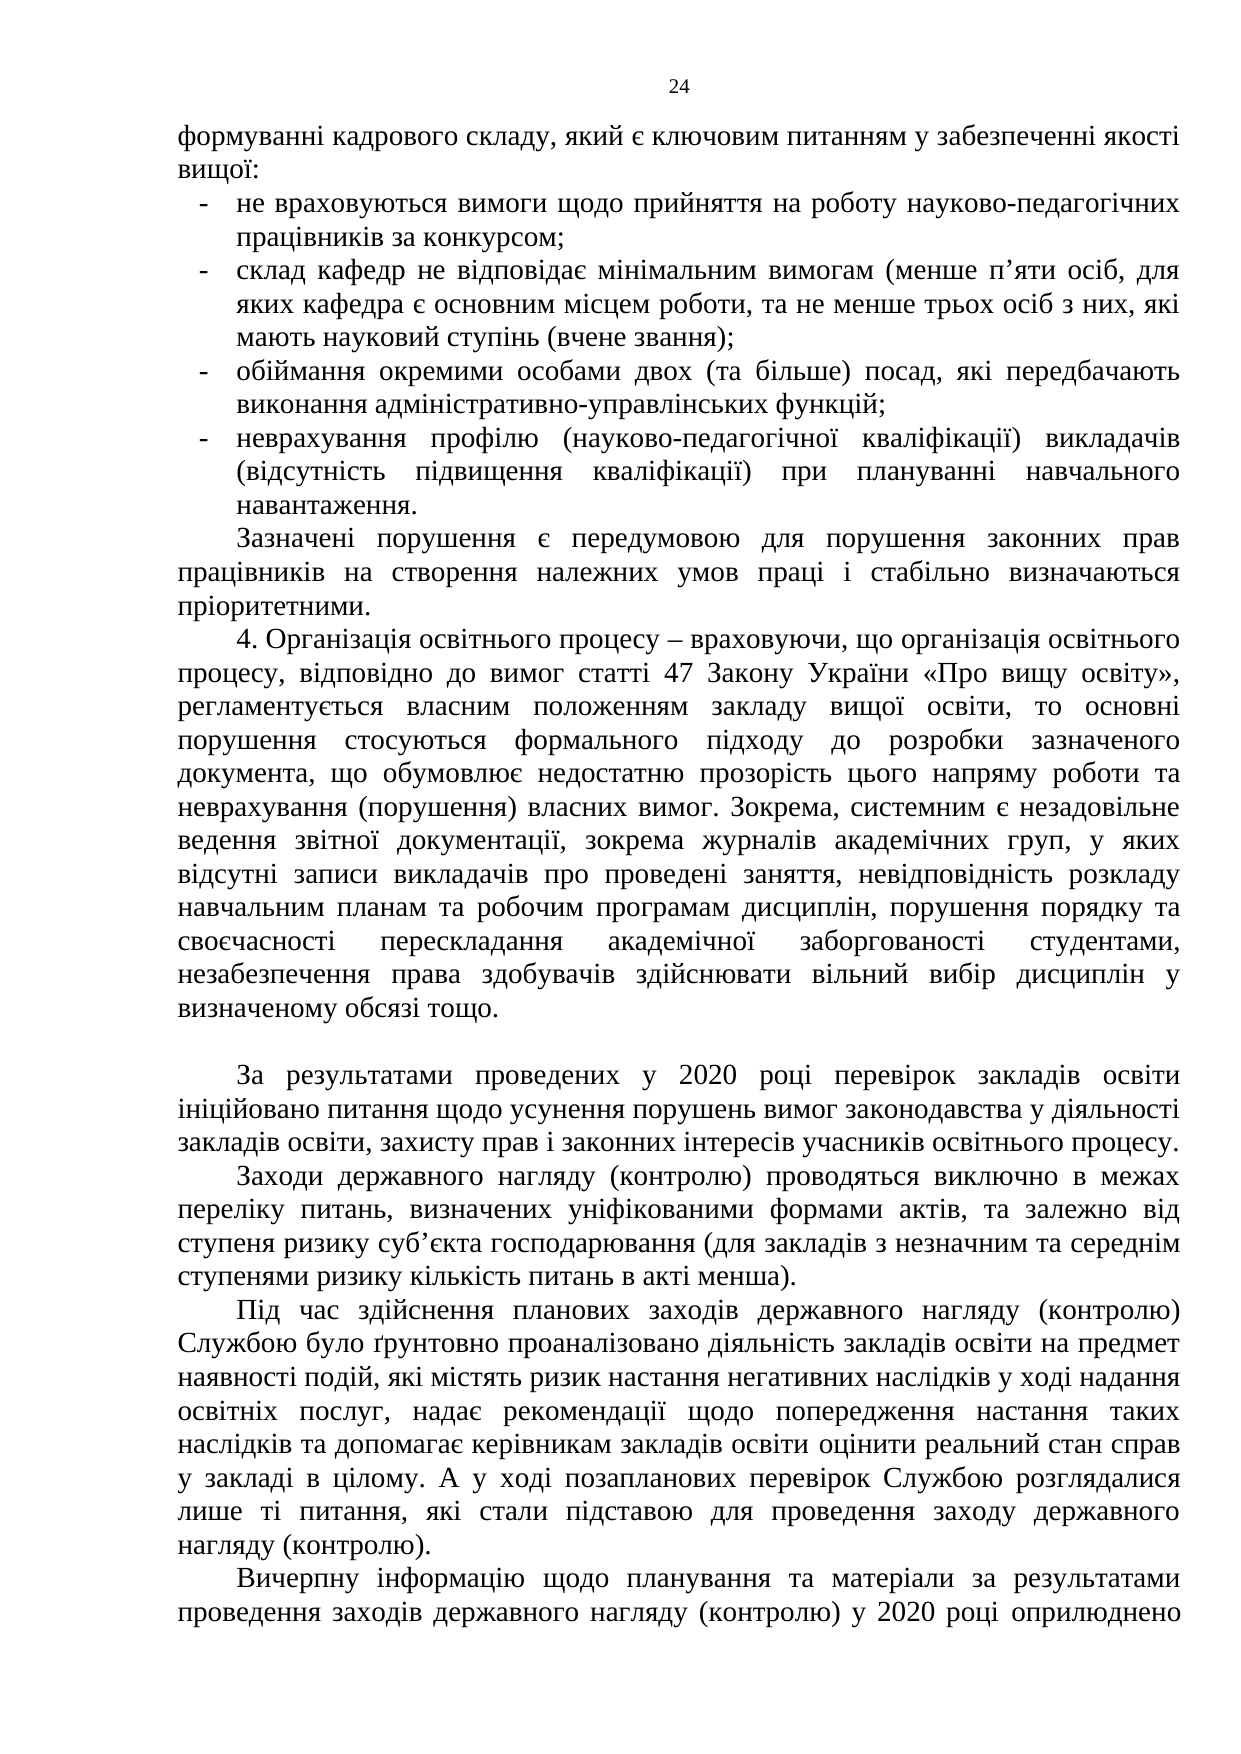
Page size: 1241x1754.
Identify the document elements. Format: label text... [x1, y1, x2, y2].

text За результатами проведених у 2020 році перевірок закладів освіти ініційовано питання щодо усунення порушень вимог законодавства у діяльності закладів освіти, захисту прав і законних інтересів учасників освітнього процесу. [177, 1057, 1181, 1158]
text Заходи державного нагляду (контролю) проводяться виключно в межах переліку питань, визначених уніфікованими формами актів, та залежно від ступеня ризику суб’єкта господарювання (для закладів з незначним та середнім ступенями ризику кількість питань в акті менша). [177, 1158, 1181, 1292]
text Під час здійснення планових заходів державного нагляду (контролю) Службою було ґрунтовно проаналізовано діяльність закладів освіти на предмет наявності подій, які містять ризик настання негативних наслідків у ході надання освітніх послуг, надає рекомендації щодо попередження настання таких наслідків та допомагає керівникам закладів освіти оцінити реальний стан справ у закладі в цілому. А у ході позапланових перевірок Службою розглядалися лише ті питання, які стали підставою для проведення заходу державного нагляду (контролю). [177, 1292, 1181, 1560]
list неврахування профілю (науково-педагогічної кваліфікації) викладачів (відсутність підвищення кваліфікації) при плануванні навчального навантаження. [199, 420, 1181, 521]
list обіймання окремими особами двох (та більше) посад, які передбачають виконання адміністративно-управлінських функцій; [199, 353, 1181, 420]
list склад кафедр не відповідає мінімальним вимогам (менше п’яти осіб, для яких кафедра є основним місцем роботи, та не менше трьох осіб з них, які мають науковий ступінь (вчене звання); [199, 252, 1181, 353]
text 4. Організація освітнього процесу – враховуючи, що організація освітнього процесу, відповідно до вимог статті 47 Закону України «Про вищу освіту», регламентується власним положенням закладу вищої освіти, то основні порушення стосуються формального підходу до розробки зазначеного документа, що обумовлює недостатню прозорість цього напряму роботи та неврахування (порушення) власних вимог. Зокрема, системним є незадовільне ведення звітної документації, зокрема журналів академічних груп, у яких відсутні записи викладачів про проведені заняття, невідповідність розкладу навчальним планам та робочим програмам дисциплін, порушення порядку та своєчасності перескладання академічної заборгованості студентами, незабезпечення права здобувачів здійснювати вільний вибір дисциплін у визначеному обсязі тощо. [177, 621, 1181, 1024]
text Зазначені порушення є передумовою для порушення законних прав працівників на створення належних умов праці і стабільно визначаються пріоритетними. [177, 521, 1181, 621]
list не враховуються вимоги щодо прийняття на роботу науково-педагогічних працівників за конкурсом; [199, 185, 1181, 252]
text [177, 1560, 1181, 1627]
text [177, 118, 1181, 185]
